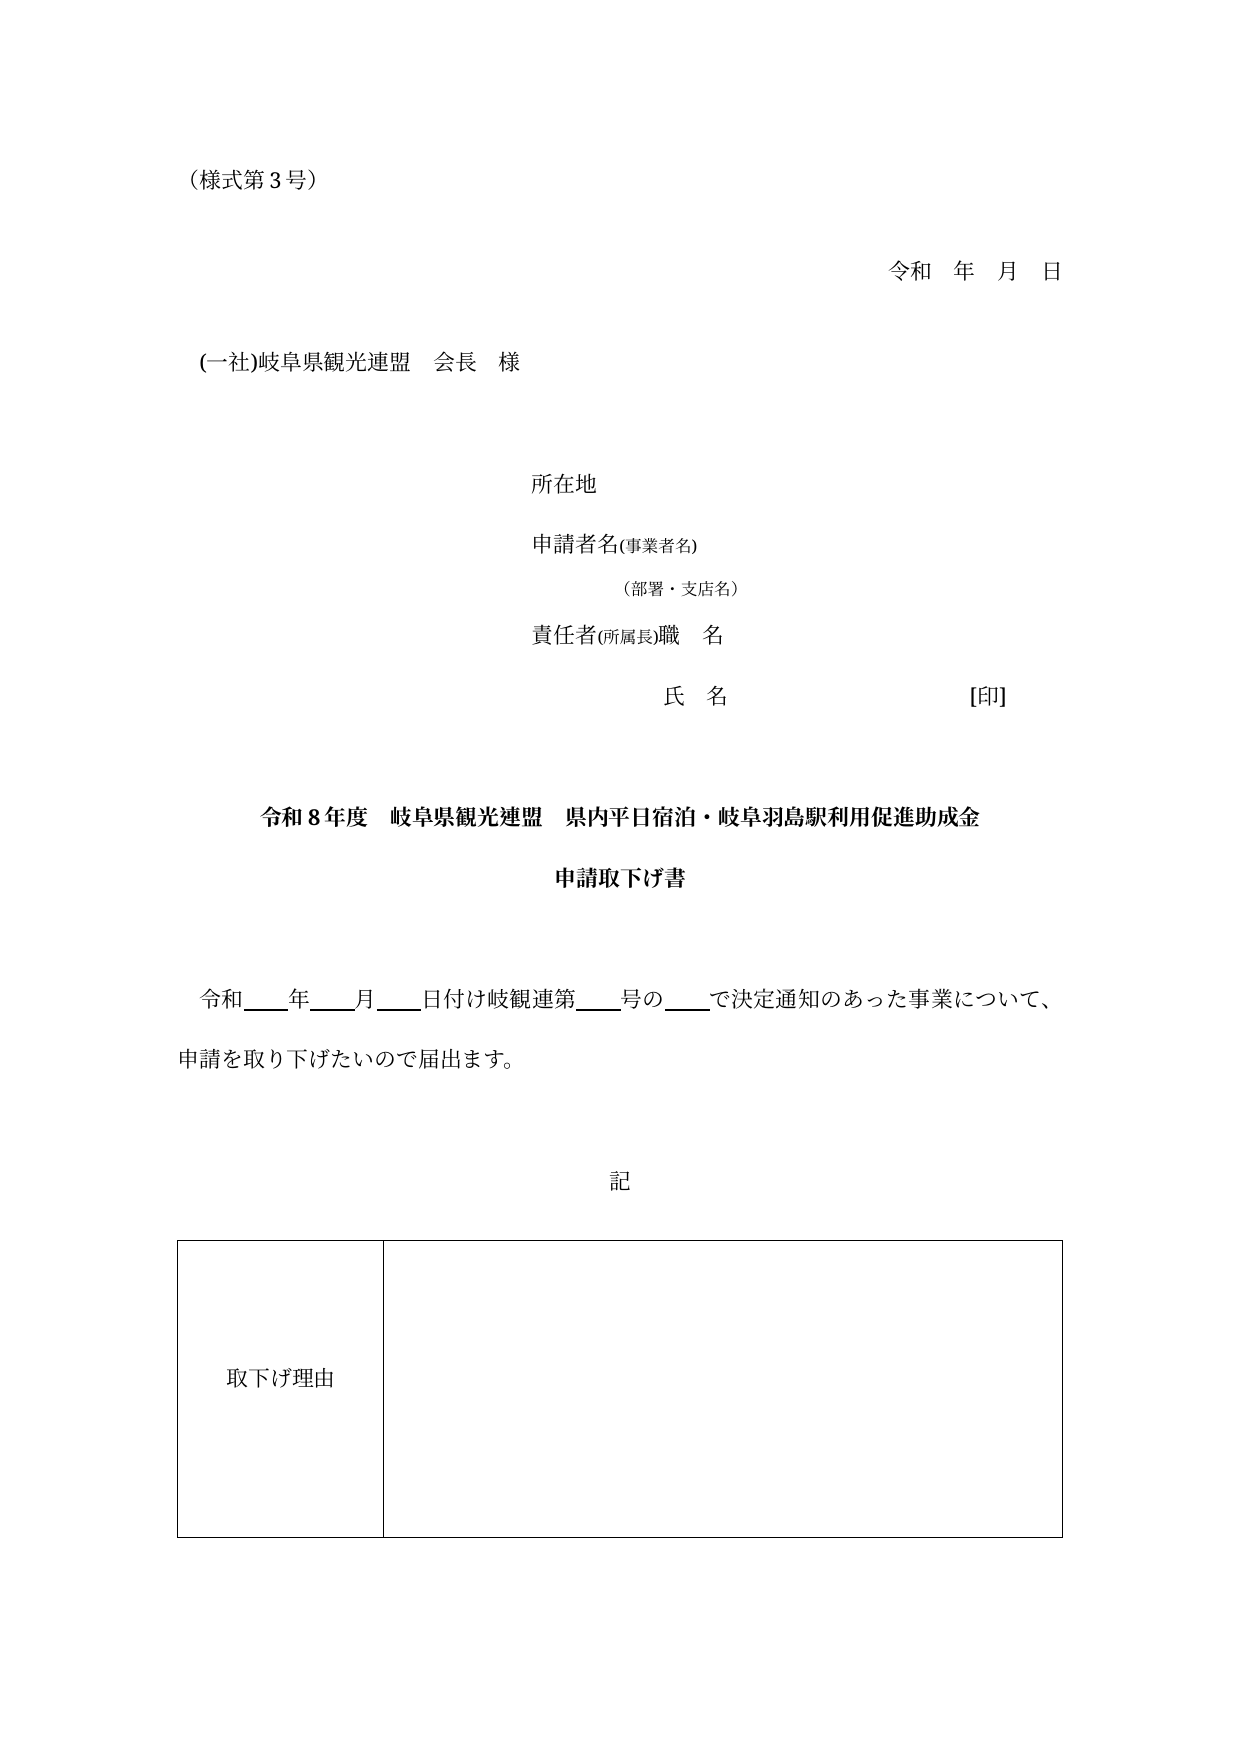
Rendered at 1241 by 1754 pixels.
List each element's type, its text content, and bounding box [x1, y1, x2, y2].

text 氏 名 [印] [177, 664, 1063, 725]
text 令和 年 月 日 [177, 240, 1063, 301]
table_header 取下げ理由 [178, 1241, 383, 1537]
text 所在地 [177, 452, 1063, 513]
subtitle 記 [177, 1149, 1063, 1210]
text 令和8年度 岐阜県観光連盟 県内平日宿泊・岐阜羽島駅利用促進助成金 [177, 786, 1063, 846]
text 申請者名(事業者名) [177, 513, 1063, 573]
text 責任者(所属長)職 名 [177, 604, 1063, 664]
text （様式第3号） [177, 149, 1063, 210]
table_header [384, 1241, 1062, 1537]
text 申請取下げ書 [177, 846, 1063, 907]
text (一社)岐阜県観光連盟 会長 様 [177, 331, 1063, 392]
text 令和 年 月 日付け岐観連第 号の で決定通知のあった事業について、申請を取り下げたいので届出ます。 [177, 967, 1063, 1089]
text （部署・支店名） [177, 573, 1063, 604]
